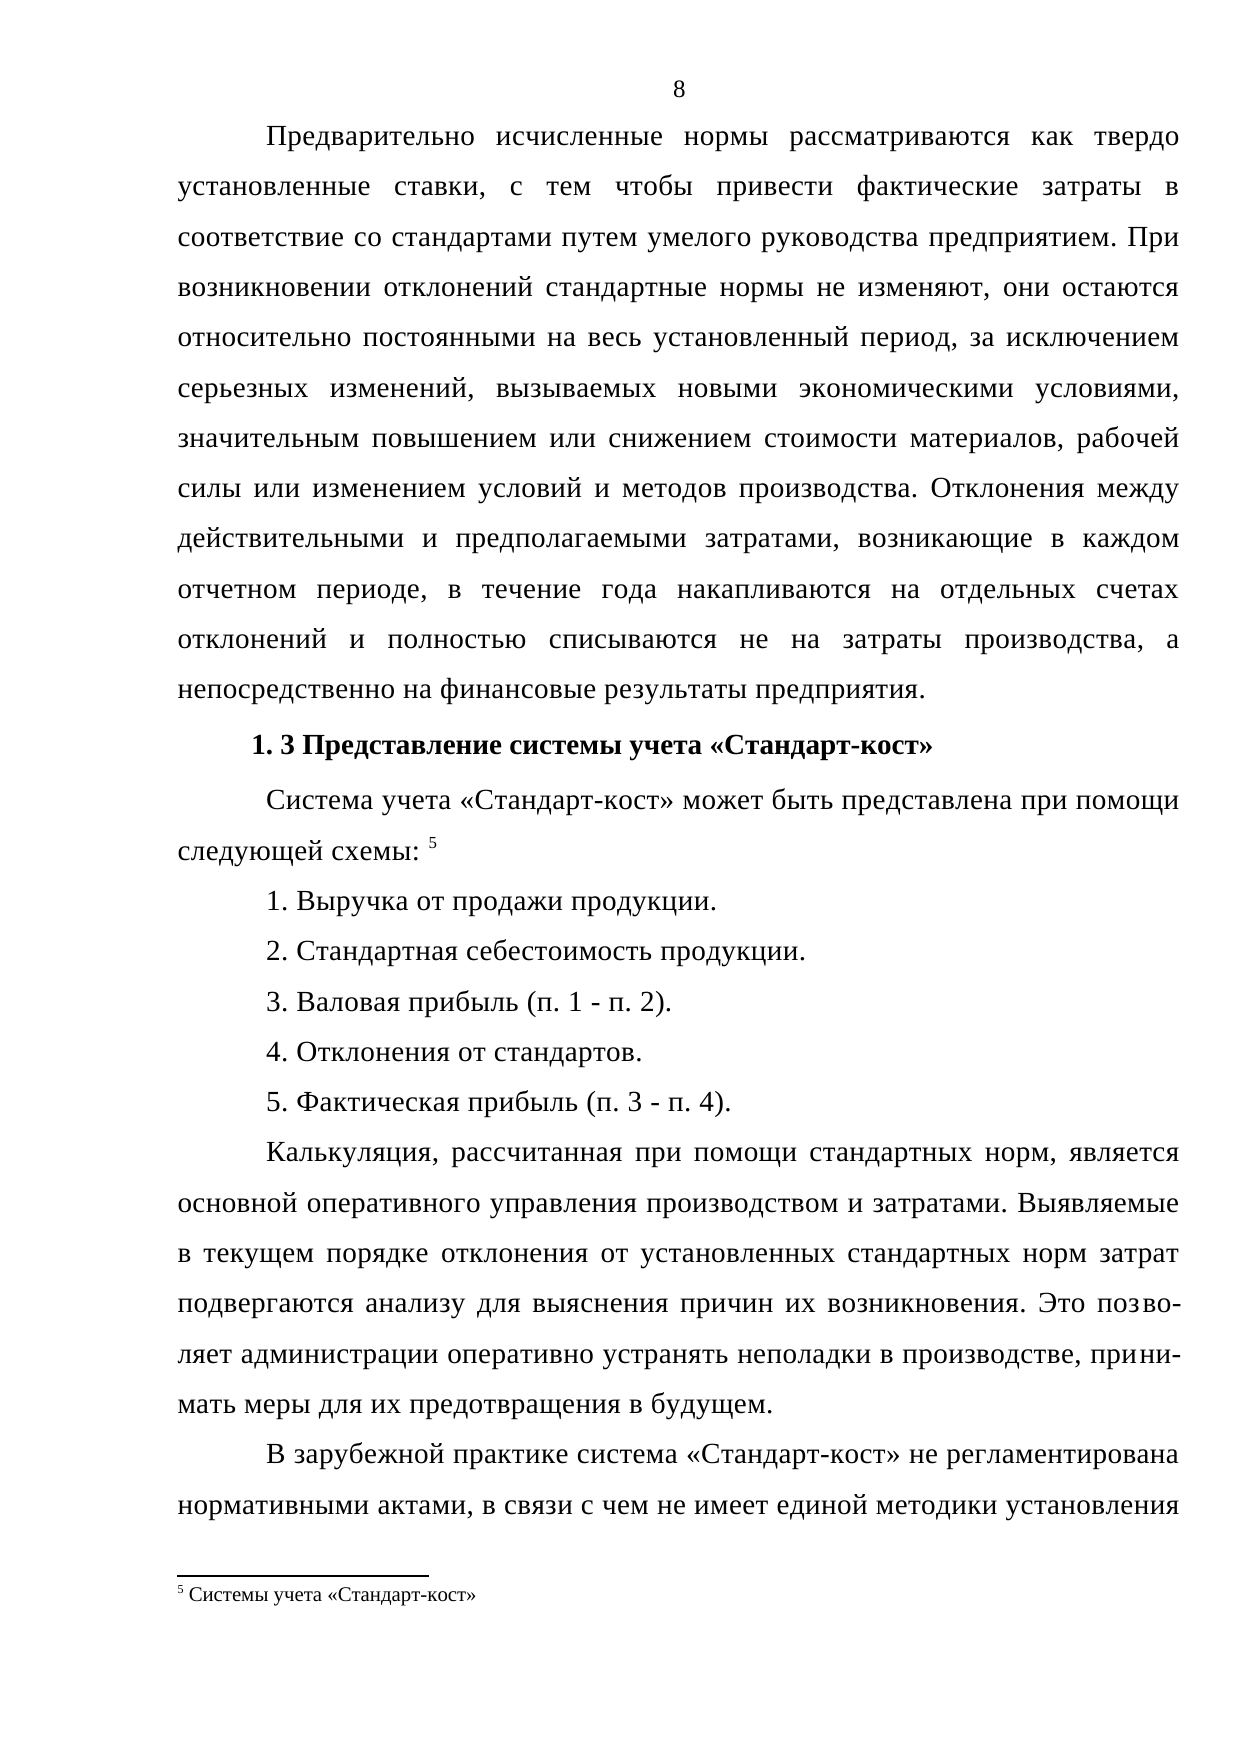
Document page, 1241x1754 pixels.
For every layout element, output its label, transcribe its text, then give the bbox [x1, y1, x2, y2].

text Система учета «Стандарт-кост» может быть представлена при помощи следующей схемы: [177, 782, 1181, 866]
text 4. Отклонения от стандартов. [177, 1034, 1181, 1067]
text 3. Валовая прибыль (п. 1 - п. 2). [177, 984, 1181, 1017]
text Предварительно исчисленные нормы рассматриваются как твердо установленные ставки, с тем чтобы привести фактические затраты в соответствие со стандартами путем умелого руководства предприятием. При возникновении отклонений стандартные нормы не изменяют, они остаются относительно постоянными на весь установленный период, за исключением серьезных изменений, вызываемых новыми экономическими условиями, значительным повышением или снижением стоимости материалов, рабочей силы или изменением условий и методов производства. Отклонения между действительными и предполагаемыми затратами, возникающие в каждом отчетном периоде, в течение года накапливаются на отдельных счетах отклонений и полностью списываются не на затраты производства, а непосредственно на финансовые результаты предприятия. [177, 118, 1181, 705]
text Калькуляция, рассчитанная при помощи стандартных норм, является основной оперативного управления производством и затратами. Выявляемые в текущем порядке отклонения от установленных стандартных норм затрат подвергаются анализу для выяснения причин их возникновения. Это позволяет администрации оперативно устранять неполадки в производстве, принимать меры для их предотвращения в будущем. [177, 1134, 1181, 1420]
text 5. Фактическая прибыль (п. 3 - п. 4). [177, 1084, 1181, 1118]
text 1. Выручка от продажи продукции. [177, 883, 1181, 917]
text 1. 3 Представление системы учета «Стандарт-кост» [251, 727, 1181, 761]
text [177, 1436, 1181, 1520]
text 2. Стандартная себестоимость продукции. [177, 933, 1181, 967]
